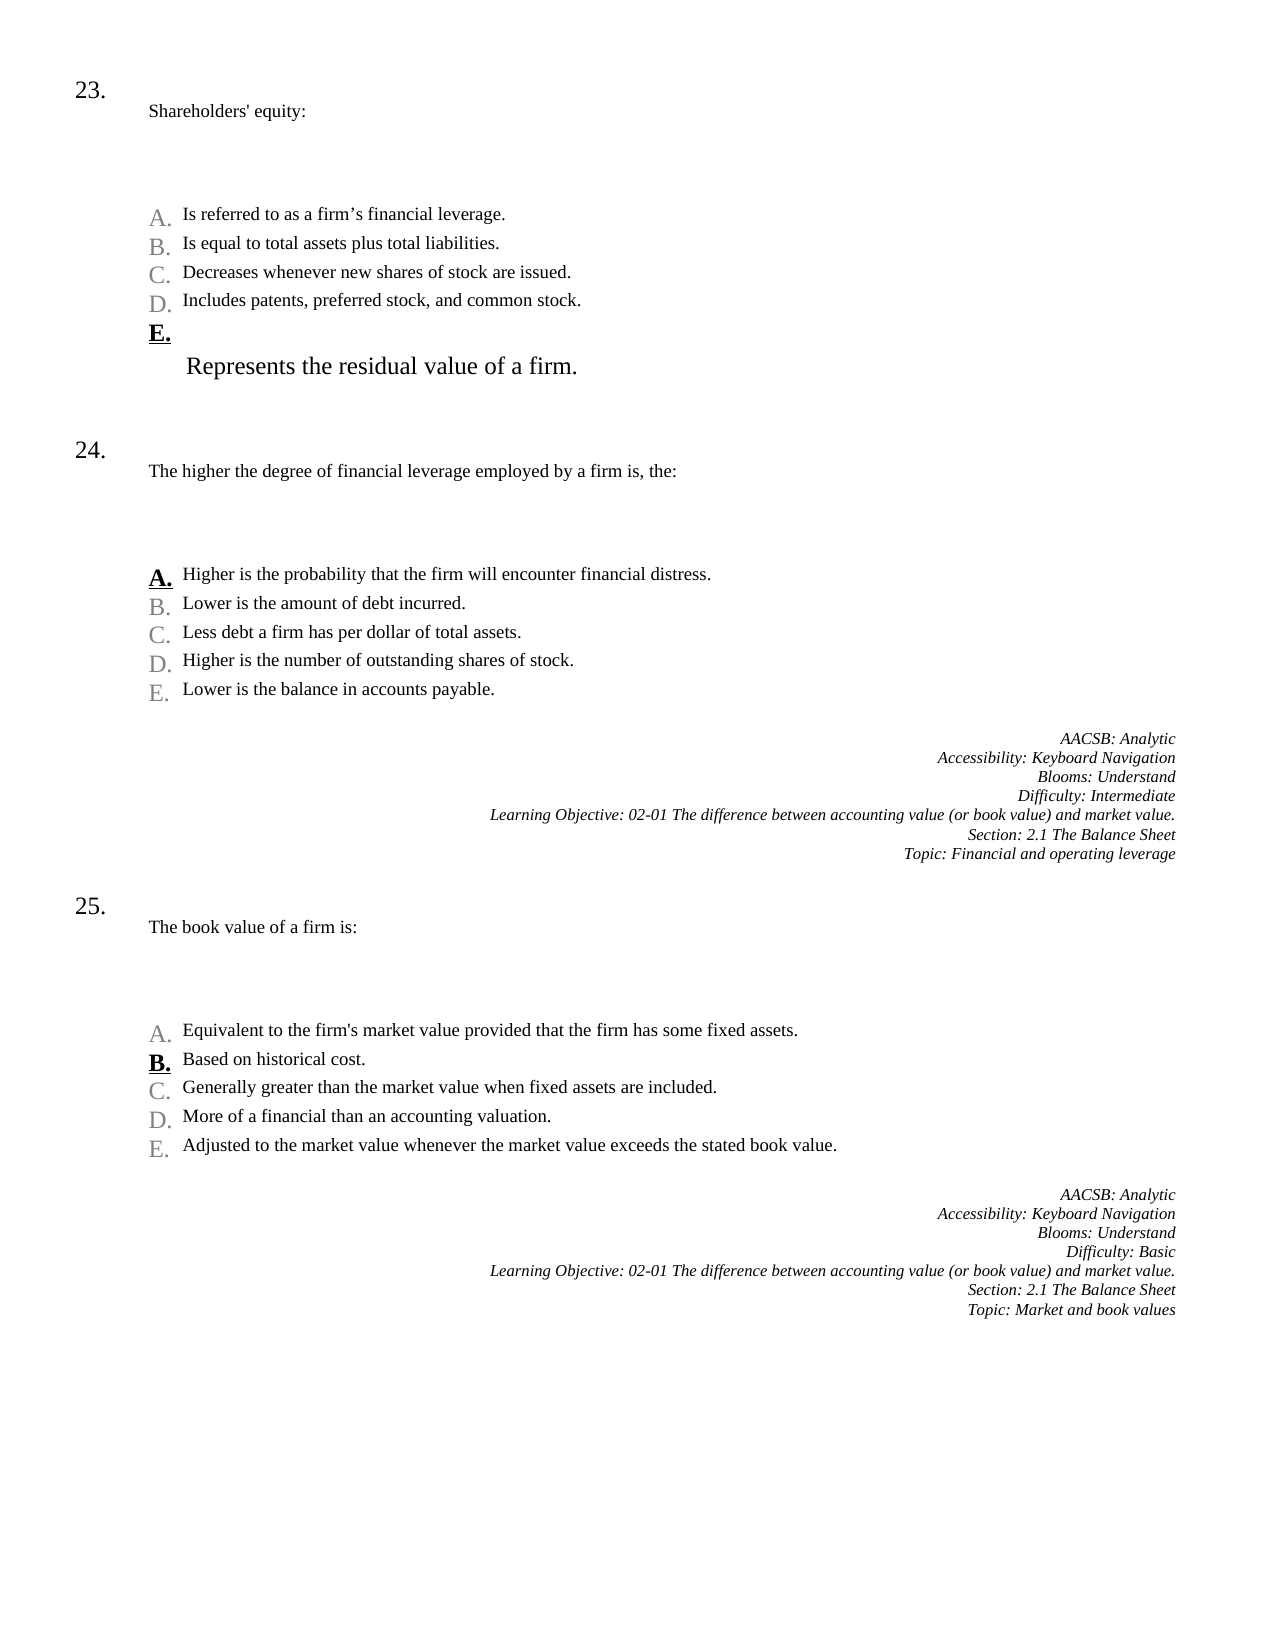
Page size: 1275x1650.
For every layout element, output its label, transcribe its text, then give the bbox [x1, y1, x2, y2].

table_cell 25. [75, 891, 148, 1163]
table_header AACSB: Analytic Accessibility: Keyboard Navigation Blooms: Understand Difficulty: Intermediate Learning Objective: 02-01 The difference between accounting value (or book value) and market value. Section: 2.1 The Balance Sheet Topic: Financial and operating leverage [75, 729, 1176, 891]
table_header AACSB: Analytic Accessibility: Keyboard Navigation Blooms: Understand Difficulty: Basic Learning Objective: 02-01 The difference between accounting value (or book value) and market value. Section: 2.1 The Balance Sheet Topic: Market and book values [75, 1184, 1176, 1346]
table_cell 24. [75, 435, 148, 707]
table_cell [148, 435, 1180, 707]
table_cell [148, 75, 1180, 413]
table_cell 23. [75, 75, 148, 413]
table_cell [148, 891, 1180, 1163]
